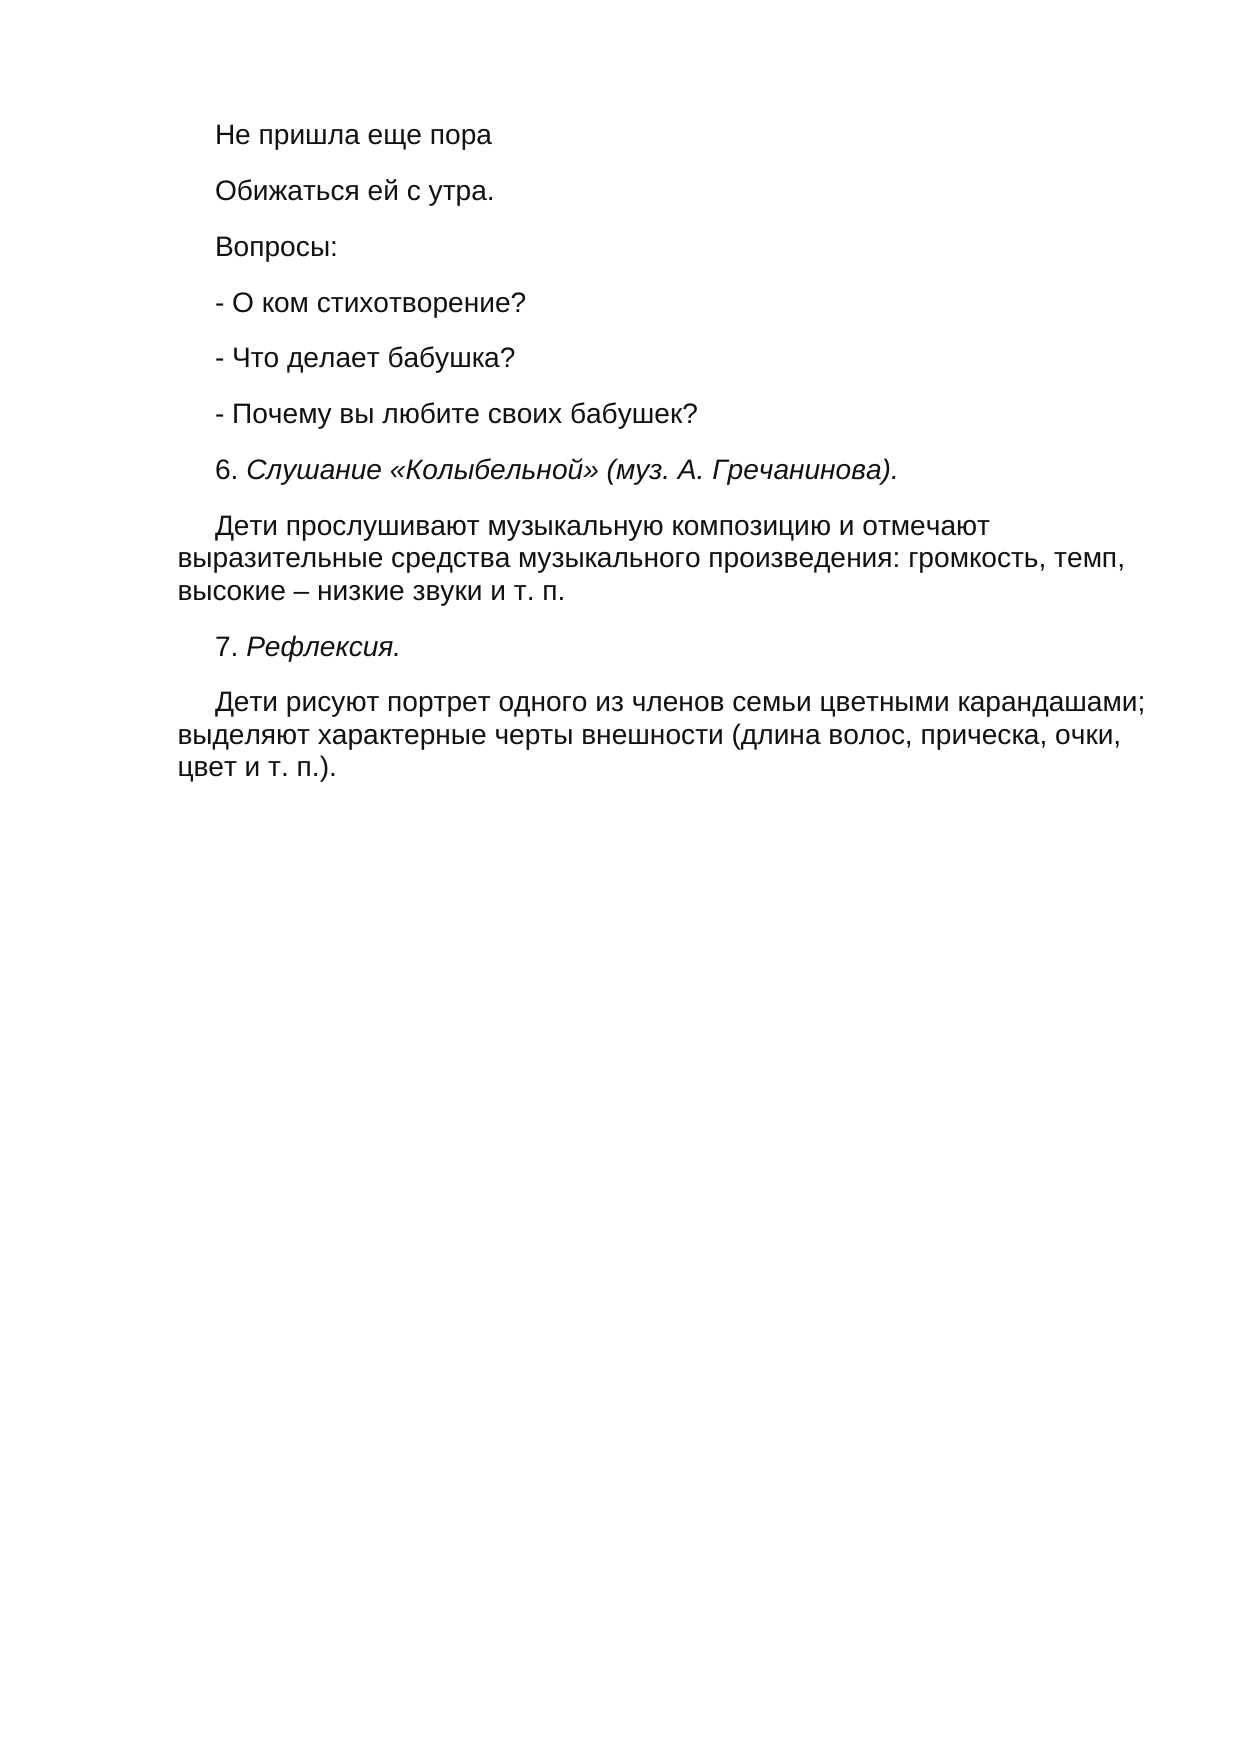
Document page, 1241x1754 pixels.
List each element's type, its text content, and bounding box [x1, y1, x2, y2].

text 7. Рефлексия. [177, 629, 1152, 662]
text Вопросы: [177, 230, 1152, 262]
text - О ком стихотворение? [177, 286, 1152, 318]
text Обижаться ей с утра. [177, 174, 1152, 206]
text - Что делает бабушка? [177, 341, 1152, 374]
text Дети прослушивают музыкальную композицию и отмечают выразительные средства музыкального произведения: громкость, темп, высокие – низкие звуки и т. п. [177, 509, 1152, 606]
text Не пришла еще пора [177, 118, 1152, 151]
text Дети рисуют портрет одного из членов семьи цветными карандашами; выделяют характерные черты внешности (длина волос, прическа, очки, цвет и т. п.). [177, 685, 1152, 783]
text 6. Слушание «Колыбельной» (муз. А. Гречанинова). [177, 453, 1152, 486]
text - Почему вы любите своих бабушек? [177, 397, 1152, 430]
